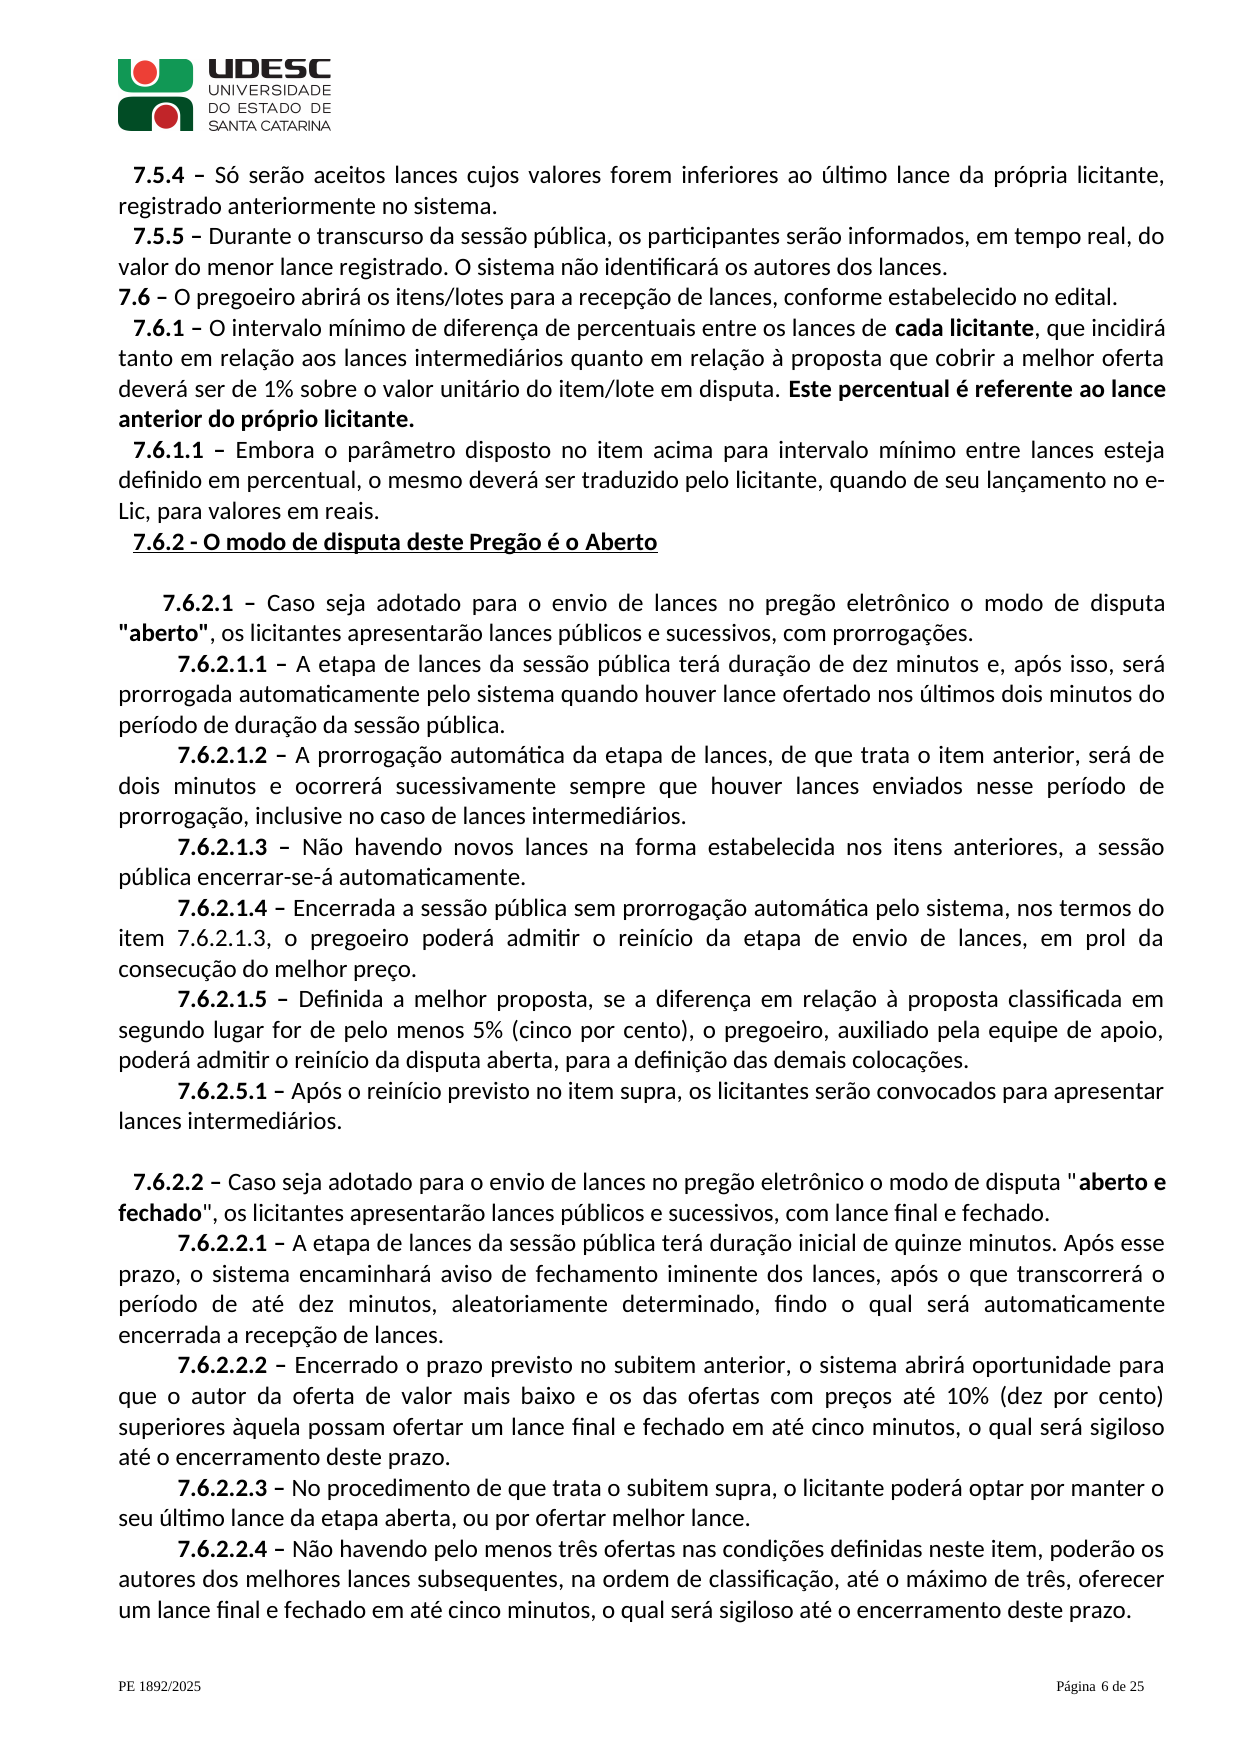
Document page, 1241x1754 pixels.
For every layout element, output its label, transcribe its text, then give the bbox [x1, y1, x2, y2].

text 7.6.2.1.4 – Encerrada a sessão pública sem prorrogação automática pelo sistema, nos termos do item 7.6.2.1.3, o pregoeiro poderá admitir o reinício da etapa de envio de lances, em prol da consecução do melhor preço. [118, 892, 1166, 983]
text 7.6.2.2.1 – A etapa de lances da sessão pública terá duração inicial de quinze minutos. Após esse prazo, o sistema encaminhará aviso de fechamento iminente dos lances, após o que transcorrerá o período de até dez minutos, aleatoriamente determinado, findo o qual será automaticamente encerrada a recepção de lances. [118, 1228, 1166, 1350]
text 7.6.1.1 – Embora o parâmetro disposto no item acima para intervalo mínimo entre lances esteja definido em percentual, o mesmo deverá ser traduzido pelo licitante, quando de seu lançamento no e-Lic, para valores em reais. [118, 434, 1166, 526]
text 7.6 – O pregoeiro abrirá os itens/lotes para a recepção de lances, conforme estabelecido no edital. [118, 281, 1166, 312]
text 7.6.2.1.1 – A etapa de lances da sessão pública terá duração de dez minutos e, após isso, será prorrogada automaticamente pelo sistema quando houver lance ofertado nos últimos dois minutos do período de duração da sessão pública. [118, 648, 1166, 739]
text 7.6.2.2.4 – Não havendo pelo menos três ofertas nas condições definidas neste item, poderão os autores dos melhores lances subsequentes, na ordem de classificação, até o máximo de três, oferecer um lance final e fechado em até cinco minutos, o qual será sigiloso até o encerramento deste prazo. [118, 1533, 1166, 1624]
text 7.6.2.1.2 – A prorrogação automática da etapa de lances, de que trata o item anterior, será de dois minutos e ocorrerá sucessivamente sempre que houver lances enviados nesse período de prorrogação, inclusive no caso de lances intermediários. [118, 739, 1166, 831]
text 7.6.2.5.1 – Após o reinício previsto no item supra, os licitantes serão convocados para apresentar lances intermediários. [118, 1075, 1166, 1136]
text 7.6.2 - O modo de disputa deste Pregão é o [118, 526, 1166, 556]
text 7.5.4 – Só serão aceitos lances cujos valores forem inferiores ao último lance da própria licitante, registrado anteriormente no sistema. [118, 159, 1166, 220]
text 7.6.2.2.2 – Encerrado o prazo previsto no subitem anterior, o sistema abrirá oportunidade para que o autor da oferta de valor mais baixo e os das ofertas com preços até 10% (dez por cento) superiores àquela possam ofertar um lance final e fechado em até cinco minutos, o qual será sigiloso até o encerramento deste prazo. [118, 1350, 1166, 1472]
text 7.6.2.1.5 – Definida a melhor proposta, se a diferença em relação à proposta classificada em segundo lugar for de pelo menos 5% (cinco por cento), o pregoeiro, auxiliado pela equipe de apoio, poderá admitir o reinício da disputa aberta, para a definição das demais colocações. [118, 983, 1166, 1075]
text 7.5.5 – Durante o transcurso da sessão pública, os participantes serão informados, em tempo real, do valor do menor lance registrado. O sistema não identificará os autores dos lances. [118, 220, 1166, 281]
text 7.6.2.1.3 – Não havendo novos lances na forma estabelecida nos itens anteriores, a sessão pública encerrar-se-á automaticamente. [118, 831, 1166, 892]
text 7.6.1 – O intervalo mínimo de diferença de percentuais entre os lances de cada licitante, que incidirá tanto em relação aos lances intermediários quanto em relação à proposta que cobrir a melhor oferta deverá ser de 1% sobre o valor unitário do item/lote em disputa. Este percentual é referente ao lance anterior do próprio licitante. [118, 312, 1166, 434]
text 7.6.2.1 – Caso seja adotado para o envio de lances no pregão eletrônico o modo de disputa "aberto", os licitantes apresentarão lances públicos e sucessivos, com prorrogações. [118, 587, 1166, 648]
picture [118, 59, 331, 131]
text 7.6.2.2.3 – No procedimento de que trata o subitem supra, o licitante poderá optar por manter o seu último lance da etapa aberta, ou por ofertar melhor lance. [118, 1472, 1166, 1533]
text 7.6.2.2 – Caso seja adotado para o envio de lances no pregão eletrônico o modo de disputa "aberto e fechado", os licitantes apresentarão lances públicos e sucessivos, com lance final e fechado. [118, 1167, 1166, 1228]
